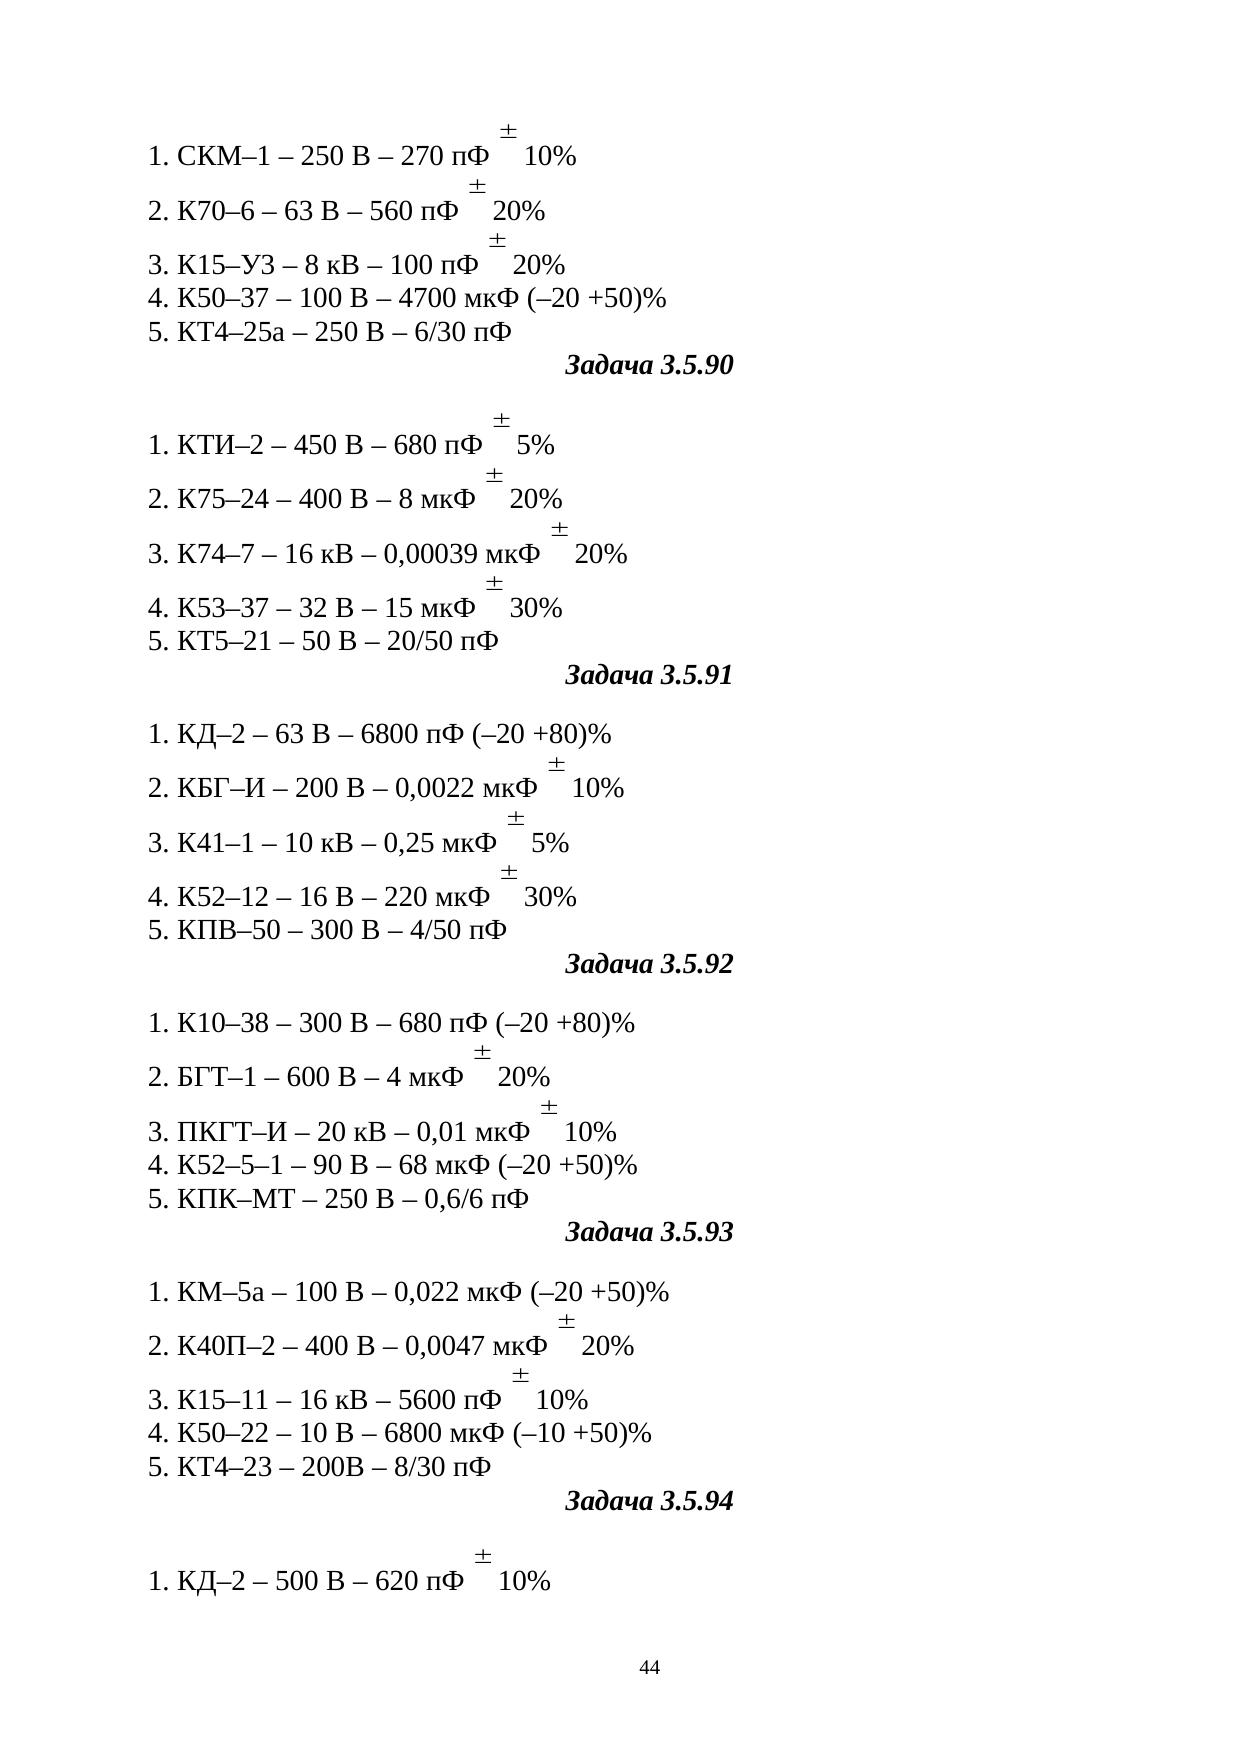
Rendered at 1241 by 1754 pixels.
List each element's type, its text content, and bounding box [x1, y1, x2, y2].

text 1. КМ–5а – 100 В – 0,022 мкФ (–20 +50)% [148, 1274, 1152, 1307]
text 1. СКМ–1 – 250 В – 270 пФ 10% [148, 118, 1152, 172]
text 1. КД–2 – 63 В – 6800 пФ (–20 +80)% [148, 717, 1152, 750]
text 4. К52–12 – 16 В – 220 мкФ 30% [148, 858, 1152, 913]
text Задача 3.5.92 [148, 946, 1152, 980]
text 3. ПКГТ–И – 20 кВ – 0,01 мкФ 10% [148, 1093, 1152, 1147]
text Задача 3.5.94 [148, 1483, 1152, 1516]
text 1. К10–38 – 300 В – 680 пФ (–20 +80)% [148, 1006, 1152, 1039]
text 4. К52–5–1 – 90 В – 68 мкФ (–20 +50)% [148, 1147, 1152, 1181]
text 3. К41–1 – 10 кВ – 0,25 мкФ 5% [148, 804, 1152, 858]
text 2. КБГ–И – 200 В – 0,0022 мкФ 10% [148, 750, 1152, 804]
text 4. К53–37 – 32 В – 15 мкФ 30% [148, 569, 1152, 624]
text 2. К75–24 – 400 В – 8 мкФ 20% [148, 461, 1152, 515]
text 1. КД–2 – 500 В – 620 пФ 10% [148, 1542, 1152, 1596]
text 3. К15–У3 – 8 кВ – 100 пФ 20% [148, 226, 1152, 281]
text Задача 3.5.91 [148, 657, 1152, 691]
text 5. КПВ–50 – 300 В – 4/50 пФ [148, 913, 1152, 946]
text Задача 3.5.93 [148, 1214, 1152, 1248]
text 2. К70–6 – 63 В – 560 пФ 20% [148, 172, 1152, 226]
text 3. К74–7 – 16 кВ – 0,00039 мкФ 20% [148, 515, 1152, 569]
text 5. КТ4–23 – 200В – 8/30 пФ [148, 1449, 1152, 1483]
text 4. К50–37 – 100 В – 4700 мкФ (–20 +50)% [148, 281, 1152, 314]
text 5. КПК–МТ – 250 В – 0,6/6 пФ [148, 1181, 1152, 1214]
text 2. К40П–2 – 400 В – 0,0047 мкФ 20% [148, 1307, 1152, 1362]
text 3. К15–11 – 16 кВ – 5600 пФ 10% [148, 1362, 1152, 1416]
text 1. КТИ–2 – 450 В – 680 пФ 5% [148, 407, 1152, 461]
text 5. КТ5–21 – 50 В – 20/50 пФ [148, 624, 1152, 657]
text 4. К50–22 – 10 В – 6800 мкФ (–10 +50)% [148, 1416, 1152, 1449]
text Задача 3.5.90 [148, 348, 1152, 381]
text 2. БГТ–1 – 600 В – 4 мкФ 20% [148, 1039, 1152, 1093]
text 5. КТ4–25а – 250 В – 6/30 пФ [148, 314, 1152, 348]
